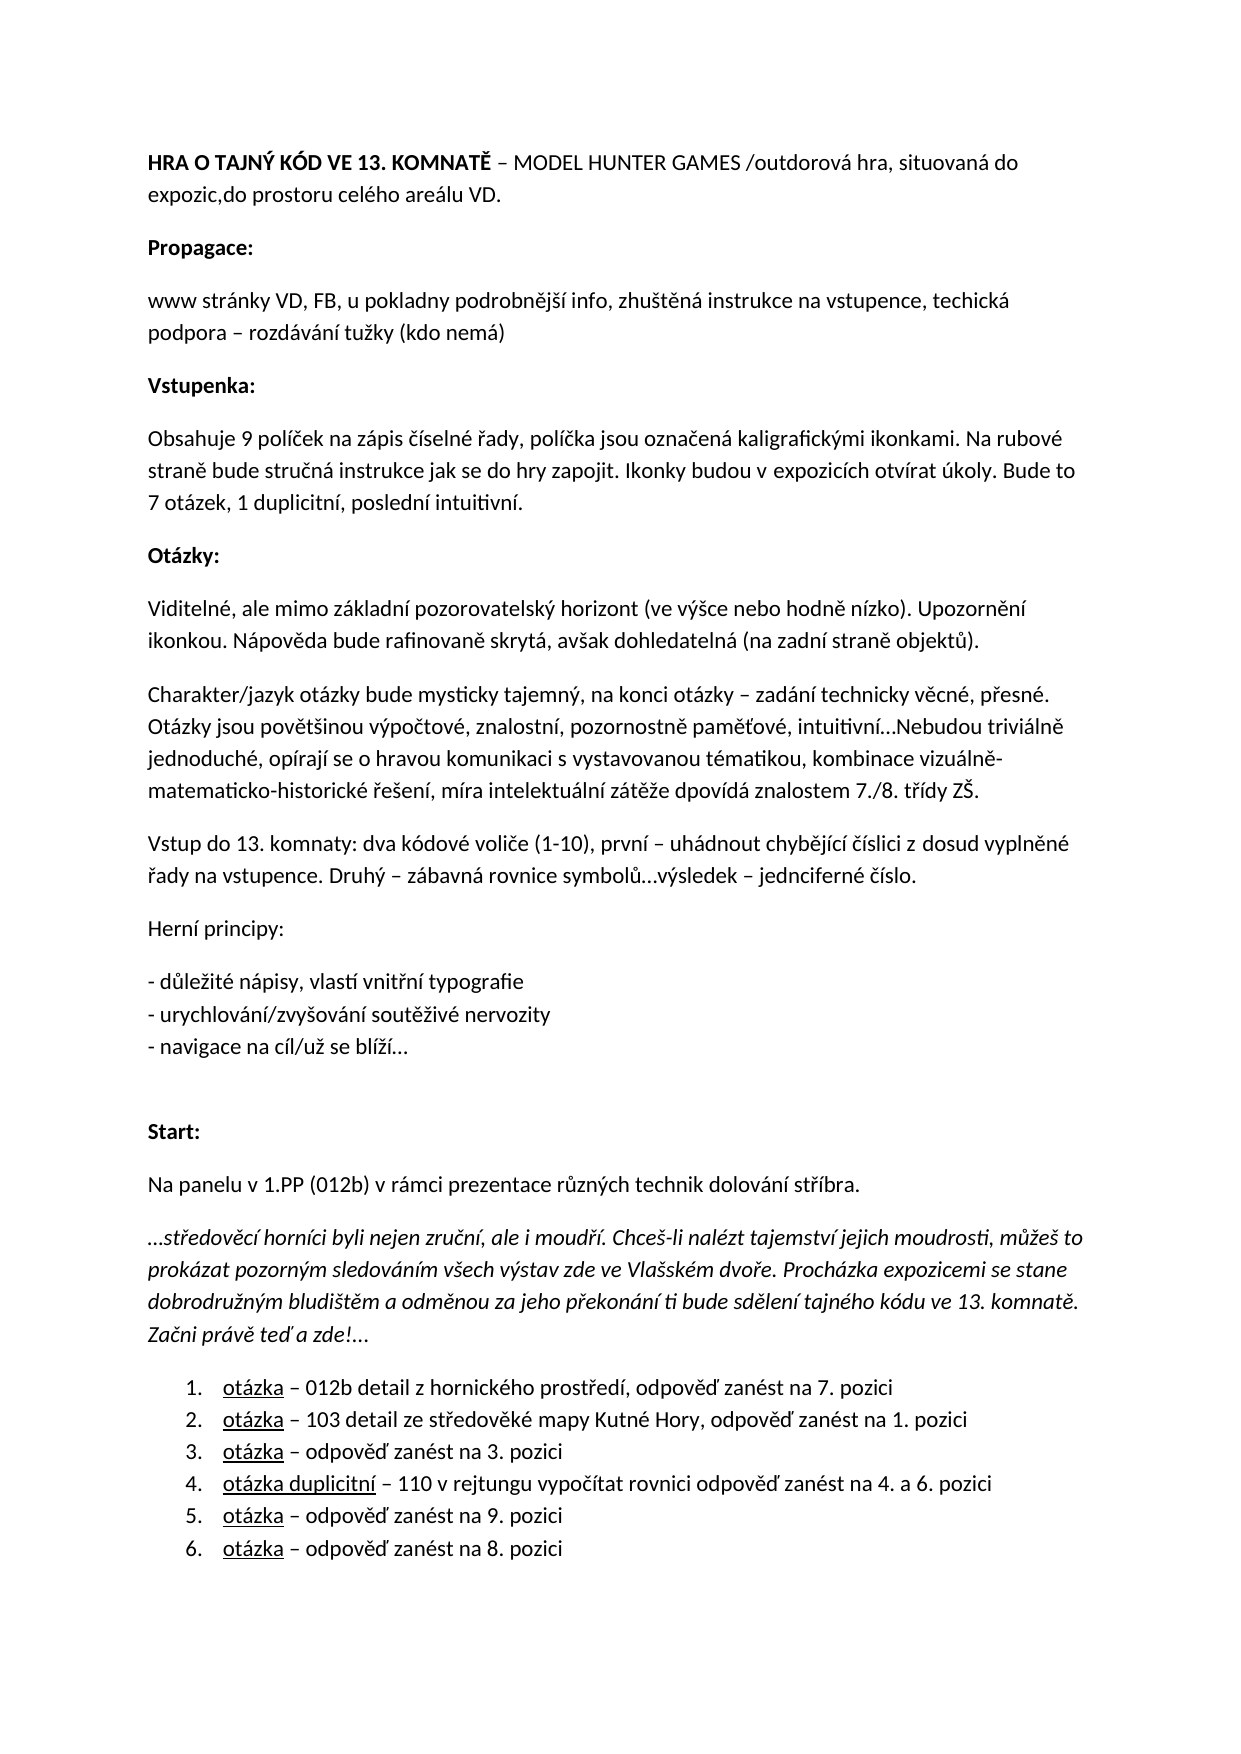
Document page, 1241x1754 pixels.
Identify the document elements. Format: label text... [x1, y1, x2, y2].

text Viditelné, ale mimo základní pozorovatelský horizont (ve výšce nebo hodně nízko). Upozornění ikonkou. Nápověda bude rafinovaně skrytá, avšak dohledatelná (na zadní straně objektů). [148, 594, 1093, 655]
list otázka – 103 detail ze středověké mapy Kutné Hory, odpověď zanést na 1. pozici [185, 1405, 1093, 1433]
text - urychlování/zvyšování soutěživé nervozity [148, 1000, 1093, 1028]
list otázka – odpověď zanést na 8. pozici [185, 1534, 1093, 1562]
text HRA O TAJNÝ KÓD VE 13. KOMNATĚ – MODEL HUNTER GAMES /outdorová hra, situovaná do expozic,do prostoru celého areálu VD. [148, 148, 1093, 208]
text Obsahuje 9 políček na zápis číselné řady, políčka jsou označená kaligrafickými ikonkami. Na rubové straně bude stručná instrukce jak se do hry zapojit. Ikonky budou v expozicích otvírat úkoly. Bude to 7 otázek, 1 duplicitní, poslední intuitivní. [148, 424, 1093, 516]
list otázka duplicitní – 110 v rejtungu vypočítat rovnici odpověď zanést na 4. a 6. pozici [185, 1469, 1093, 1497]
text Vstupenka: [148, 371, 1093, 399]
text Vstup do 13. komnaty: dva kódové voliče (1-10), první – uhádnout chybějící číslici z dosud vyplněné řady na vstupence. Druhý – zábavná rovnice symbolů…výsledek – jednciferné číslo. [148, 829, 1093, 889]
text - navigace na cíl/už se blíží… [148, 1032, 1093, 1060]
text Propagace: [148, 233, 1093, 261]
list otázka – odpověď zanést na 9. pozici [185, 1501, 1093, 1529]
list otázka – odpověď zanést na 3. pozici [185, 1437, 1093, 1465]
text Na panelu v 1.PP (012b) v rámci prezentace různých technik dolování stříbra. [148, 1170, 1093, 1198]
text Charakter/jazyk otázky bude mysticky tajemný, na konci otázky – zadání technicky věcné, přesné. Otázky jsou povětšinou výpočtové, znalostní, pozornostně paměťové, intuitivní…Nebudou triviálně jednoduché, opírají se o hravou komunikaci s vystavovanou tématikou, kombinace vizuálně-matematicko-historické řešení, míra intelektuální zátěže dpovídá znalostem 7./8. třídy ZŠ. [148, 680, 1093, 804]
text - důležité nápisy, vlastí vnitřní typografie [148, 967, 1093, 996]
text Start: [148, 1117, 1093, 1145]
list otázka – 012b detail z hornického prostředí, odpověď zanést na 7. pozici [185, 1373, 1093, 1401]
text Otázky: [148, 541, 1093, 569]
text …středověcí horníci byli nejen zruční, ale i moudří. Chceš-li nalézt tajemství jejich moudrosti, můžeš to prokázat pozorným sledováním všech výstav zde ve Vlašském dvoře. Procházka expozicemi se stane dobrodružným bludištěm a odměnou za jeho překonání ti bude sdělení tajného kódu ve 13. komnatě. Začni právě teď a zde!... [148, 1223, 1093, 1348]
text Herní principy: [148, 914, 1093, 942]
text www stránky VD, FB, u pokladny podrobnější info, zhuštěná instrukce na vstupence, techická podpora – rozdávání tužky (kdo nemá) [148, 286, 1093, 346]
